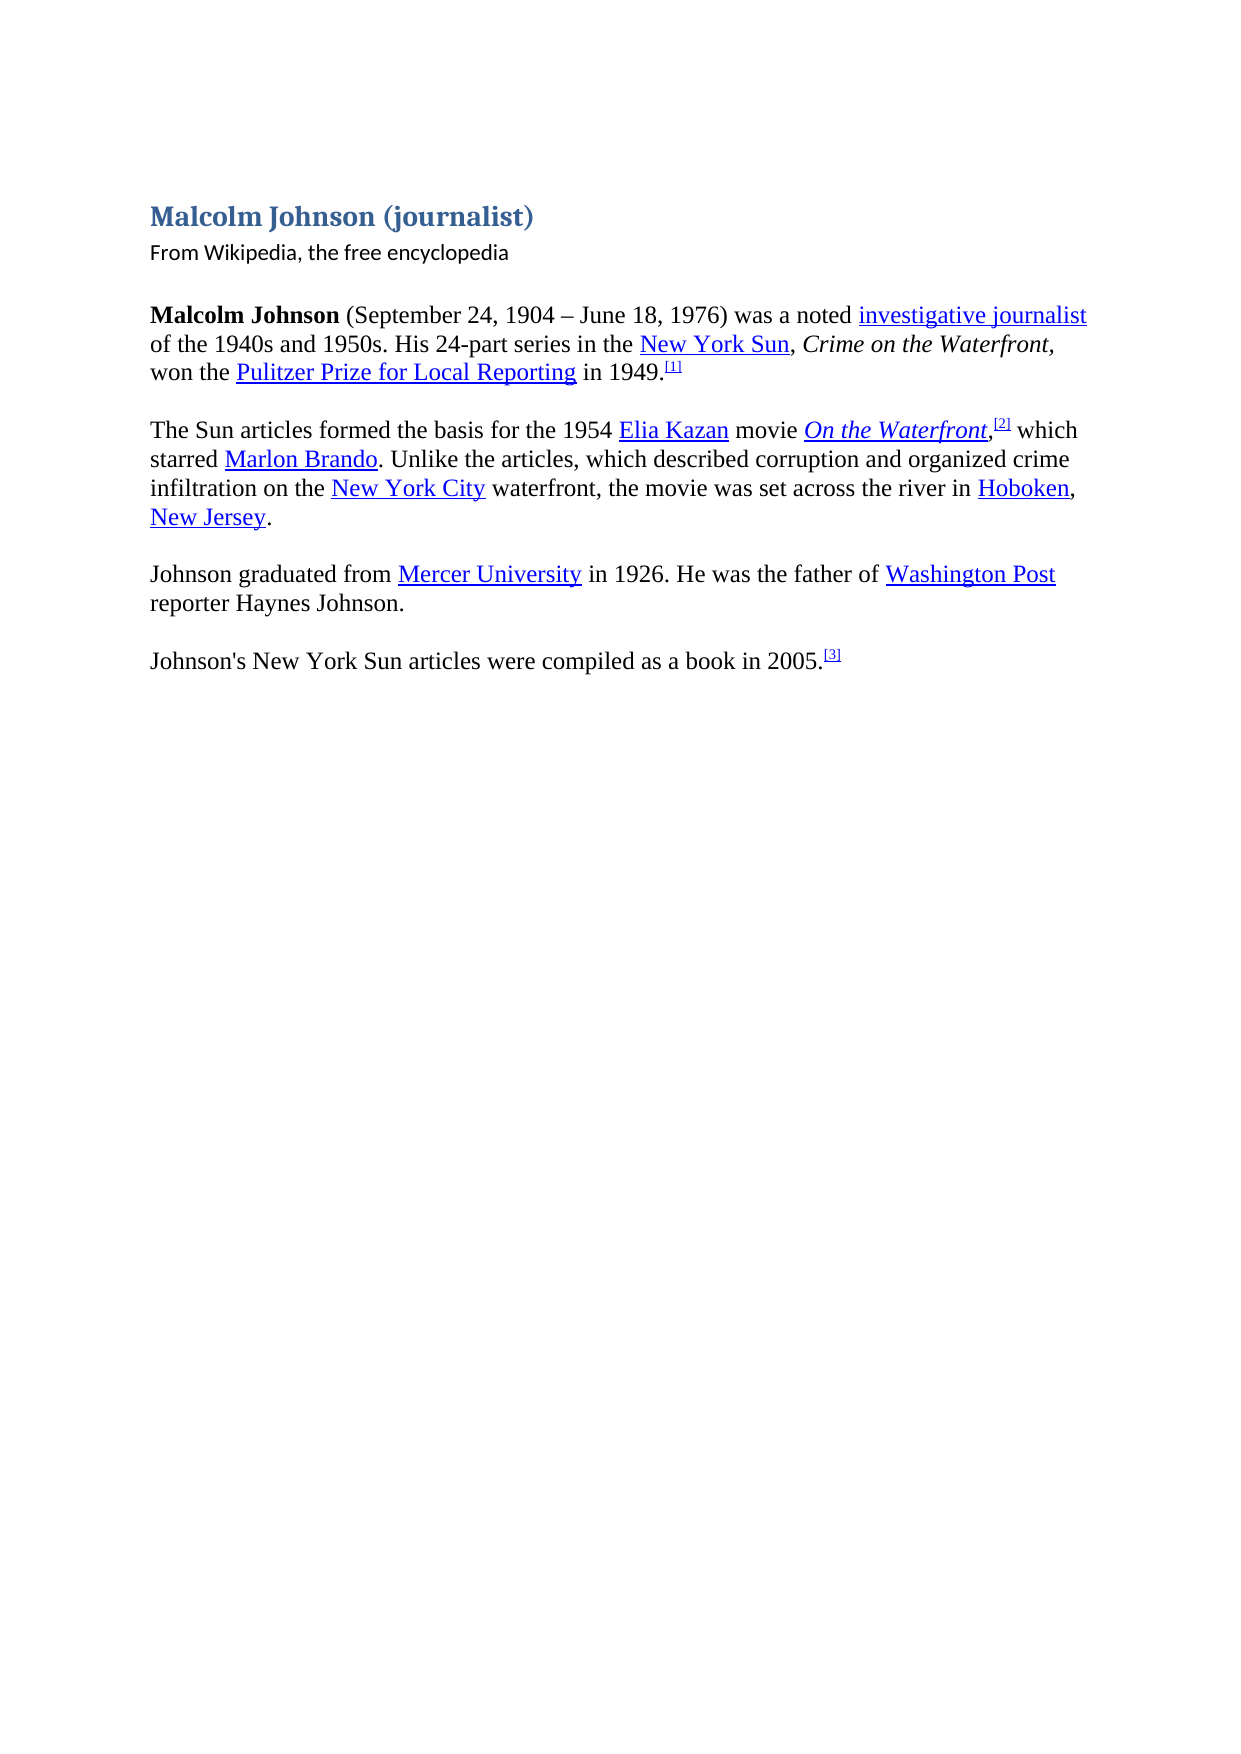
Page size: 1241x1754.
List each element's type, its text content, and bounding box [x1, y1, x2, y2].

text Johnson's New York Sun articles were compiled as a book in 2005.[3] [150, 646, 1090, 675]
text The Sun articles formed the basis for the 1954 Elia Kazan movie On the Waterfront,[2] which starred Marlon Brando. Unlike the articles, which described corruption and organized crime infiltration on the New York City waterfront, the movie was set across the river in Hoboken, New Jersey. [150, 415, 1090, 530]
text Malcolm Johnson (September 24, 1904 – June 18, 1976) was a noted investigative journalist of the 1940s and 1950s. His 24-part series in the New York Sun, Crime on the Waterfront, won the Pulitzer Prize for Local Reporting in 1949.[1] [150, 300, 1090, 386]
text From Wikipedia, the free encyclopedia [150, 238, 1090, 267]
text Johnson graduated from Mercer University in 1926. He was the father of Washington Post reporter Haynes Johnson. [150, 559, 1090, 617]
subtitle Malcolm Johnson (journalist) [150, 200, 1090, 233]
